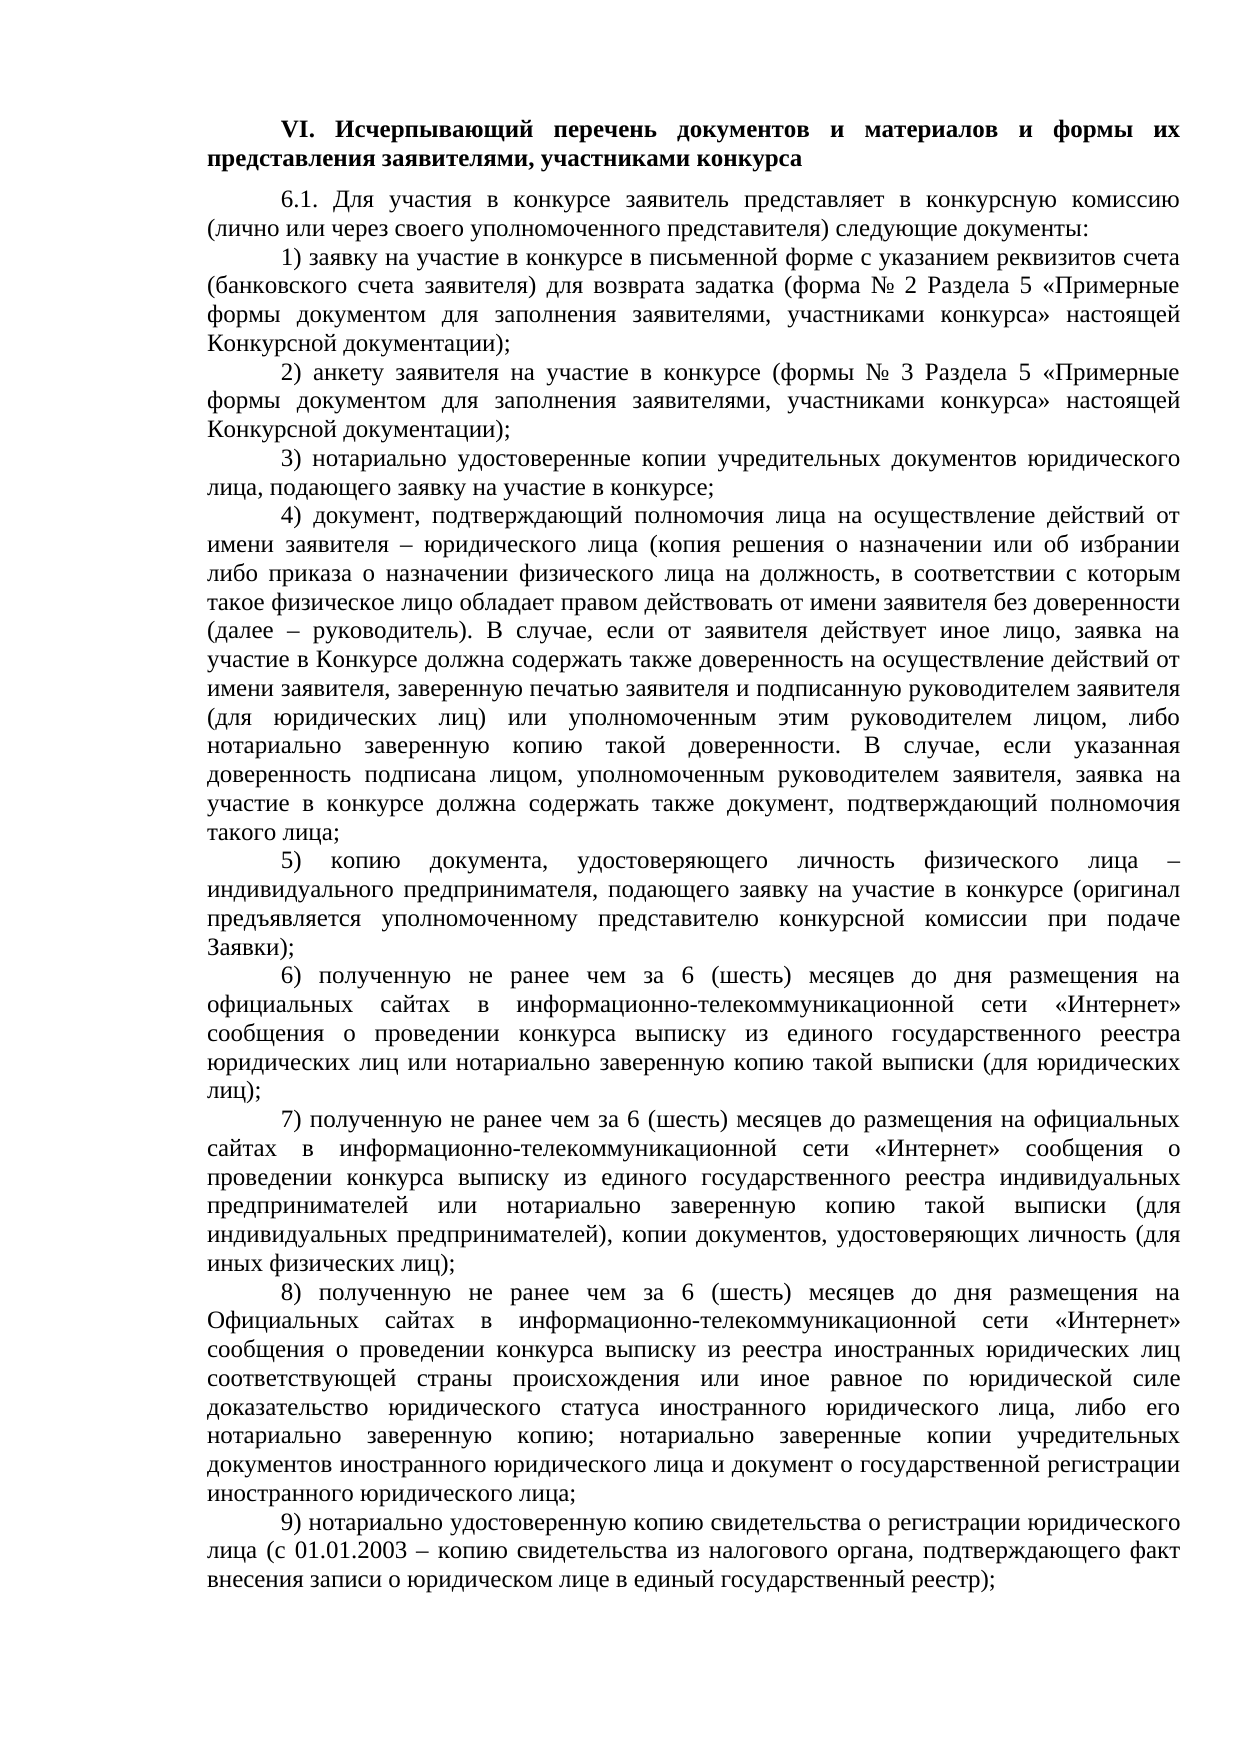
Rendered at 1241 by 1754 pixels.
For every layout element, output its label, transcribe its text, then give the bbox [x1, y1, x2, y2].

text 3) нотариально удостоверенные копии учредительных документов юридического лица, подающего заявку на участие в конкурсе; [207, 443, 1181, 501]
text 7) полученную не ранее чем за 6 (шесть) месяцев до размещения на официальных сайтах в информационно-телекоммуникационной сети «Интернет» сообщения о проведении конкурса выписку из единого государственного реестра индивидуальных предпринимателей или нотариально заверенную копию такой выписки (для индивидуальных предпринимателей), копии документов, удостоверяющих личность (для иных физических лиц); [207, 1104, 1181, 1277]
text 6.1. Для участия в конкурсе заявитель представляет в конкурсную комиссию (лично или через своего уполномоченного представителя) следующие документы: [207, 184, 1181, 242]
subtitle VI. Исчерпывающий перечень документов и материалов и формы их представления заявителями, участниками конкурса [207, 114, 1181, 172]
text 2) анкету заявителя на участие в конкурсе (формы № 3 Раздела 5 «Примерные формы документом для заполнения заявителями, участниками конкурса» настоящей Конкурсной документации); [207, 357, 1181, 443]
text 6) полученную не ранее чем за 6 (шесть) месяцев до дня размещения на официальных сайтах в информационно-телекоммуникационной сети «Интернет» сообщения о проведении конкурса выписку из единого государственного реестра юридических лиц или нотариально заверенную копию такой выписки (для юридических лиц); [207, 961, 1181, 1104]
text 8) полученную не ранее чем за 6 (шесть) месяцев до дня размещения на Официальных сайтах в информационно-телекоммуникационной сети «Интернет» сообщения о проведении конкурса выписку из реестра иностранных юридических лиц соответствующей страны происхождения или иное равное по юридической силе доказательство юридического статуса иностранного юридического лица, либо его нотариально заверенную копию; нотариально заверенные копии учредительных документов иностранного юридического лица и документ о государственной регистрации иностранного юридического лица; [207, 1277, 1181, 1507]
text 9) нотариально удостоверенную копию свидетельства о регистрации юридического лица (с 01.01.2003 – копию свидетельства из налогового органа, подтверждающего факт внесения записи о юридическом лице в единый государственный реестр); [207, 1507, 1181, 1593]
text 1) заявку на участие в конкурсе в письменной форме с указанием реквизитов счета (банковского счета заявителя) для возврата задатка (форма № 2 Раздела 5 «Примерные формы документом для заполнения заявителями, участниками конкурса» настоящей Конкурсной документации); [207, 242, 1181, 357]
text 5) копию документа, удостоверяющего личность физического лица – индивидуального предпринимателя, подающего заявку на участие в конкурсе (оригинал предъявляется уполномоченному представителю конкурсной комиссии при подаче Заявки); [207, 846, 1181, 961]
text 4) документ, подтверждающий полномочия лица на осуществление действий от имени заявителя – юридического лица (копия решения о назначении или об избрании либо приказа о назначении физического лица на должность, в соответствии с которым такое физическое лицо обладает правом действовать от имени заявителя без доверенности (далее – руководитель). В случае, если от заявителя действует иное лицо, заявка на участие в Конкурсе должна содержать также доверенность на осуществление действий от имени заявителя, заверенную печатью заявителя и подписанную руководителем заявителя (для юридических лиц) или уполномоченным этим руководителем лицом, либо нотариально заверенную копию такой доверенности. В случае, если указанная доверенность подписана лицом, уполномоченным руководителем заявителя, заявка на участие в конкурсе должна содержать также документ, подтверждающий полномочия такого лица; [207, 501, 1181, 846]
